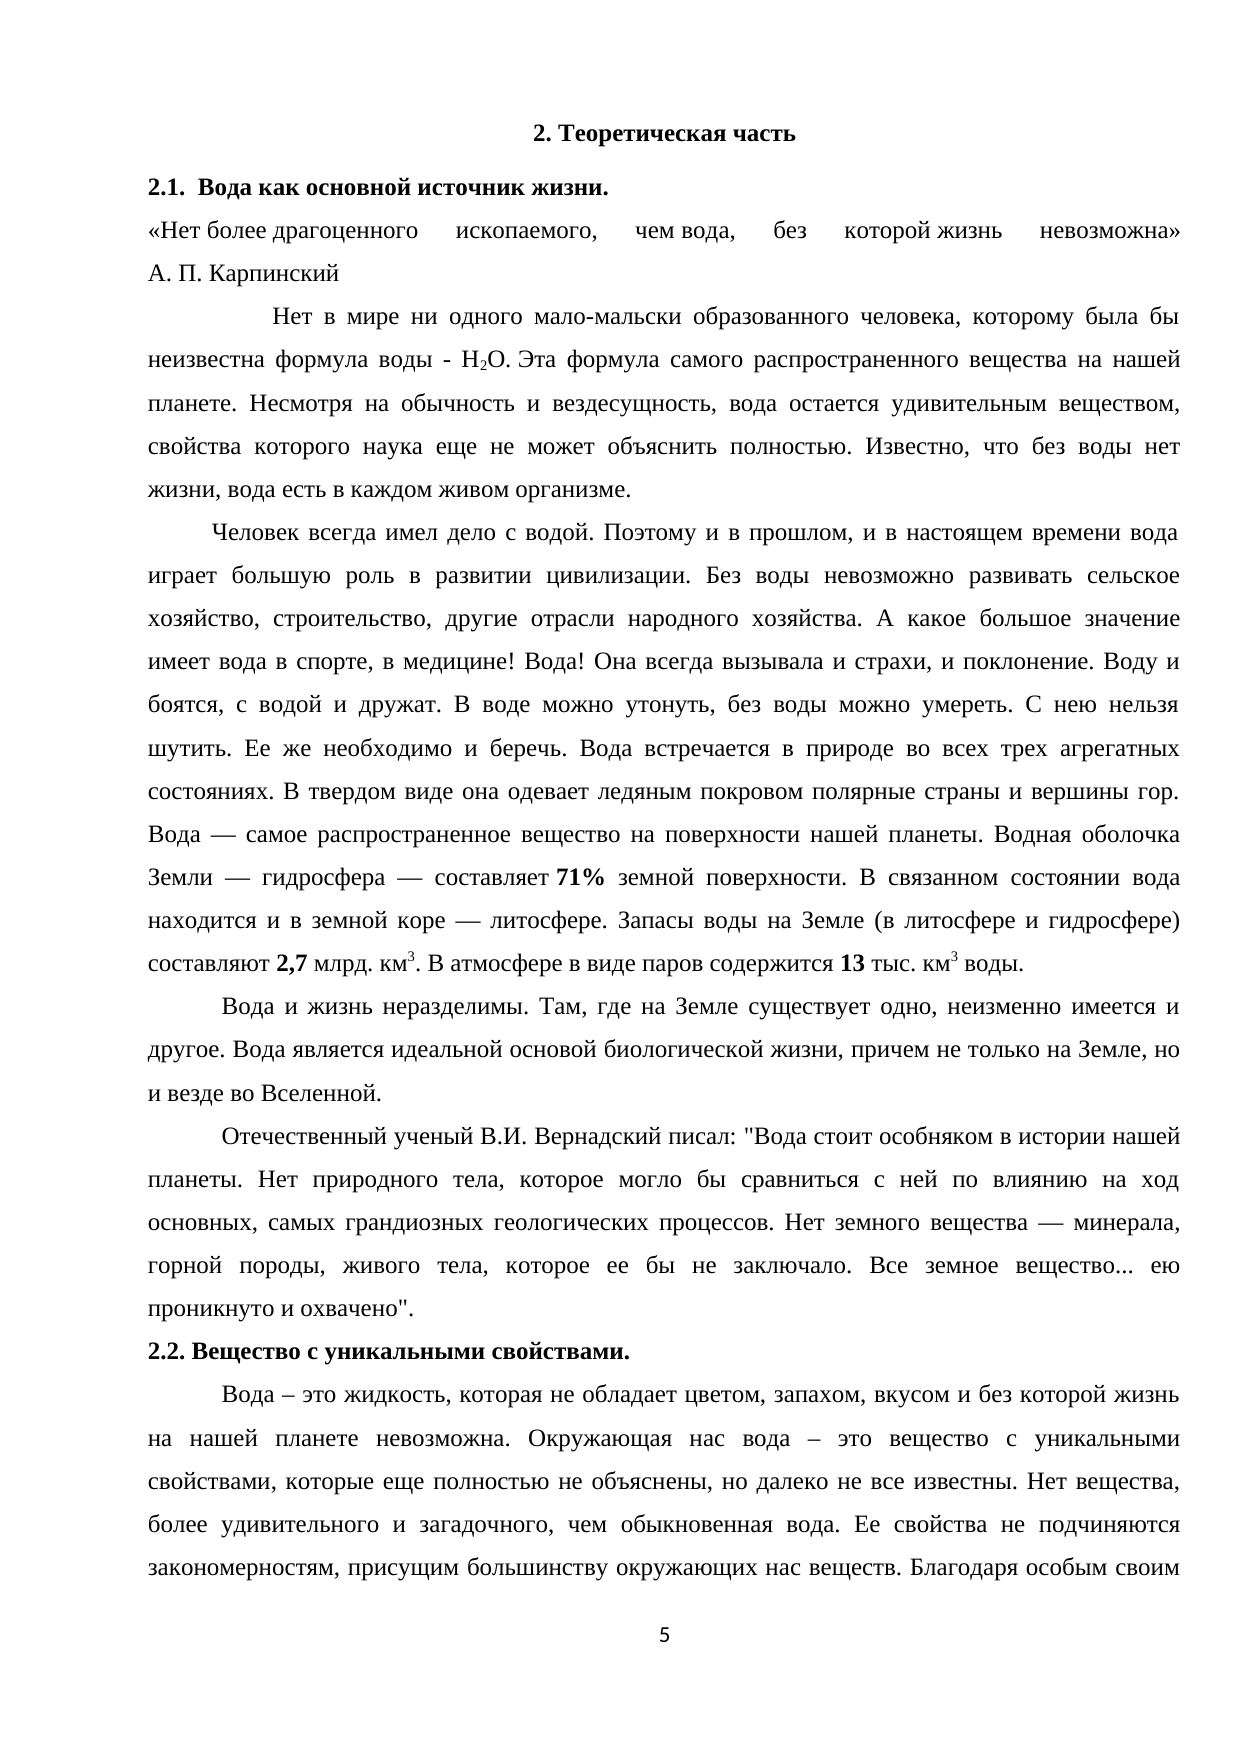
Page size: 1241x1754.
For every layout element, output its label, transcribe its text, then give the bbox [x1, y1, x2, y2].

text «Нет более драгоценного ископаемого, чем вода, без которой жизнь невозможна» А. П. Карпинский [148, 215, 1181, 287]
text 2.2. Вещество с уникальными свойствами. [148, 1336, 1181, 1365]
text Отечественный ученый В.И. Вернадский писал: "Вода стоит особняком в истории нашей планеты. Нет природного тела, которое могло бы сравниться с ней по влиянию на ход основных, самых грандиозных геологических процессов. Нет земного вещества — минерала, горной породы, живого тела, которое ее бы не заключало. Все земное вещество... ею проникнуто и охвачено". [148, 1121, 1181, 1322]
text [148, 1379, 1181, 1581]
text 2.1. Вода как основной источник жизни. [148, 172, 1181, 201]
text Нет в мире ни одного мало-мальски образованного человека, которому была бы неизвестна формула воды - Н2О. Эта формула самого распространенного вещества на нашей планете. Несмотря на обычность и вездесущность, вода остается удивительным веществом, свойства которого наука еще не может объяснить полностью. Известно, что без воды нет жизни, вода есть в каждом живом организме. [148, 301, 1181, 503]
text 2. Теоретическая часть [148, 118, 1181, 147]
text Человек всегда имел дело с водой. Поэтому и в прошлом, и в настоящем времени вода играет большую роль в развитии цивилизации. Без воды невозможно развивать сельское хозяйство, строительство, другие отрасли народного хозяйства. А какое большое значение имеет вода в спорте, в медицине! Вода! Она всегда вызывала и страхи, и поклонение. Воду и боятся, с водой и дружат. В воде можно утонуть, без воды можно умереть. С нею нельзя шутить. Ее же необходимо и беречь. Вода встречается в природе во всех трех агрегатных состояниях. В твердом виде она одевает ледяным покровом полярные страны и вершины гор. Вода — самое распространенное вещество на поверхности нашей планеты. Водная оболочка Земли — гидросфера — составляет 71% земной поверхности. В связанном состоянии вода находится и в земной коре — литосфере. Запасы воды на Земле (в литосфере и гидросфере) составляют 2,7 млрд. км3. В атмосфере в виде паров содержится 13 тыс. км3 воды. [148, 517, 1181, 977]
text Вода и жизнь неразделимы. Там, где на Земле существует одно, неизменно имеется и другое. Вода является идеальной основой биологической жизни, причем не только на Земле, но и везде во Вселенной. [148, 991, 1181, 1106]
